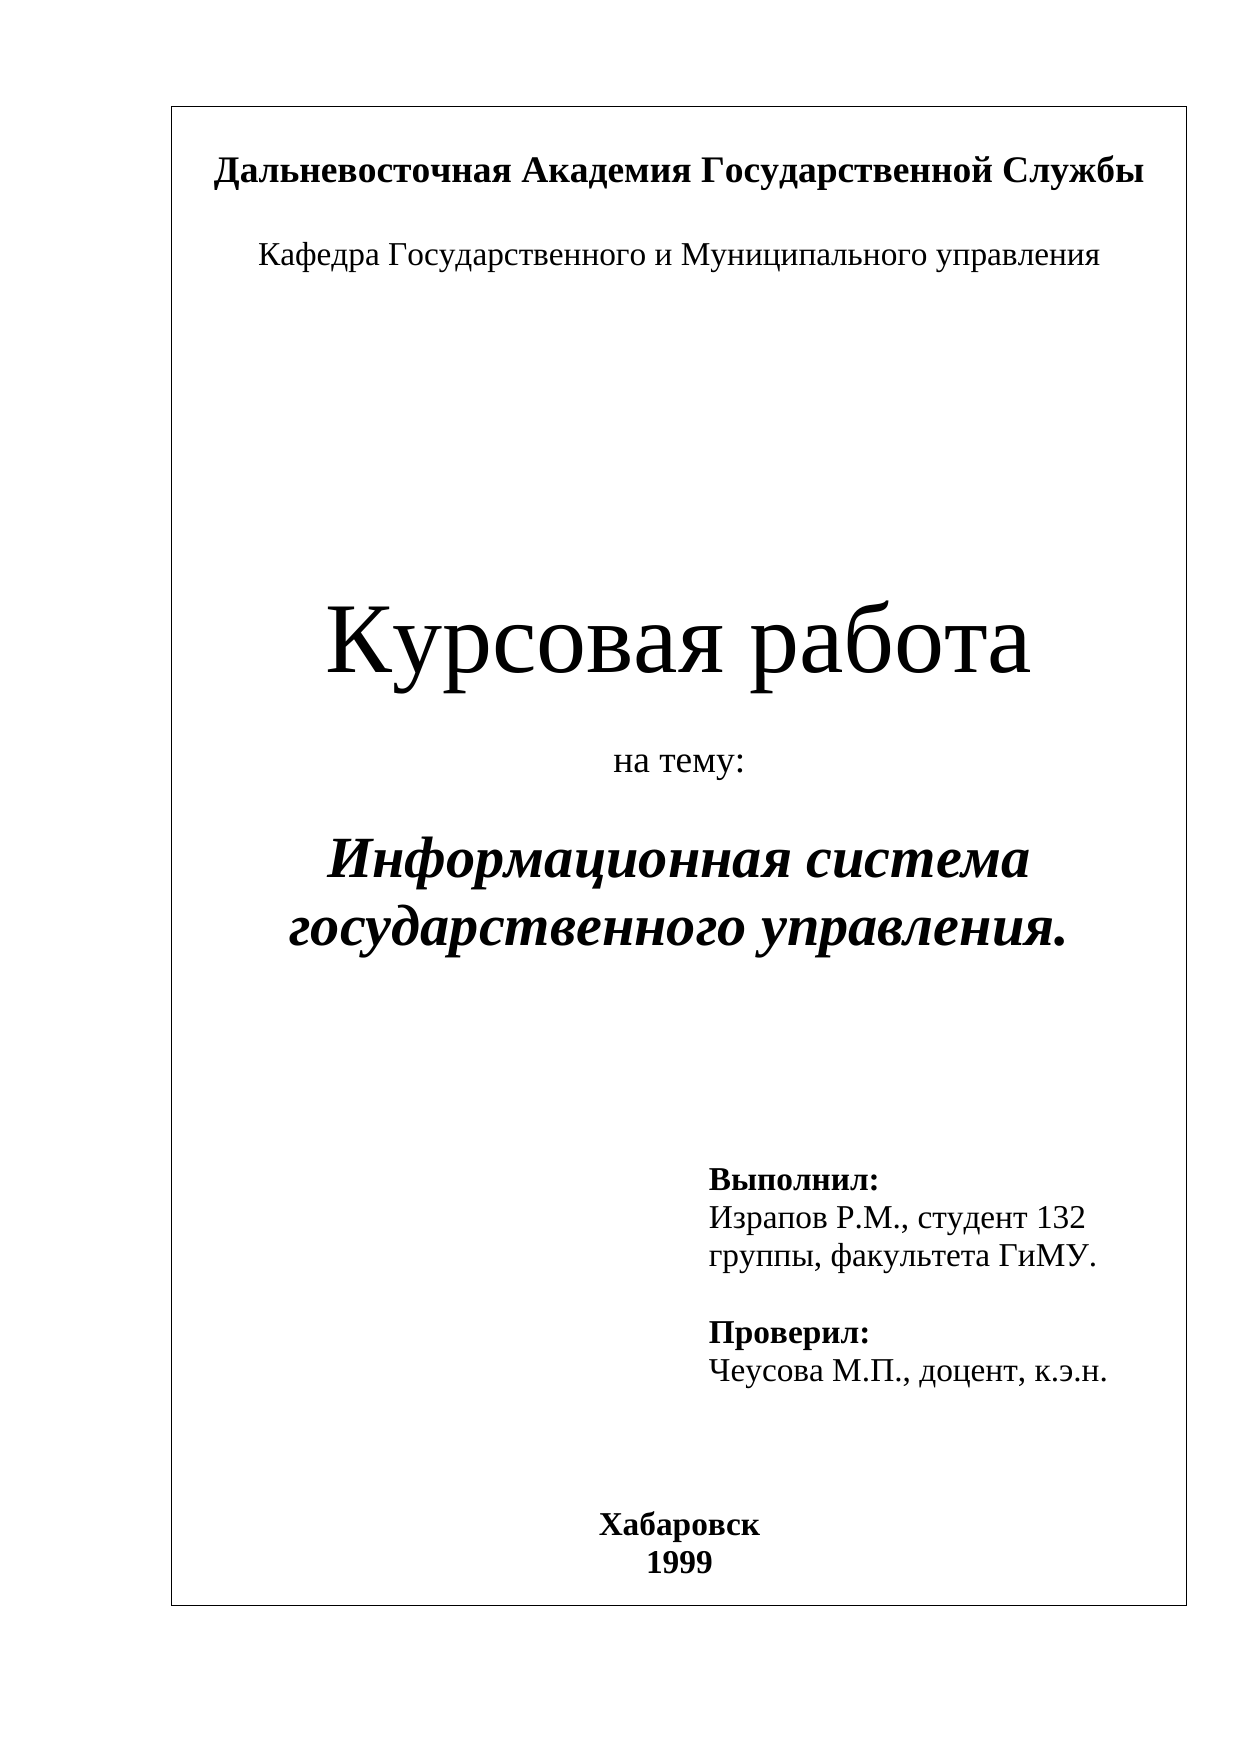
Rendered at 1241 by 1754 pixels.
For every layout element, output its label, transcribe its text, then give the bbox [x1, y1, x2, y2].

subtitle Кафедра Государственного и Муниципального управления [177, 234, 1181, 272]
text на тему: [177, 737, 1181, 780]
text Проверил: [709, 1312, 1181, 1350]
text Израпов Р.М., студент 132 группы, факультета ГиМУ. [709, 1197, 1181, 1274]
text Чеусова М.П., доцент, к.э.н. [709, 1350, 1181, 1389]
subtitle Курсовая работа [177, 579, 1181, 694]
subtitle Хабаровск [177, 1504, 1181, 1542]
title Дальневосточная Академия Государственной Службы [177, 148, 1181, 191]
text Информационная система государственного управления. [177, 823, 1181, 957]
text Выполнил: [709, 1159, 1181, 1197]
text 1999 [177, 1542, 1181, 1580]
